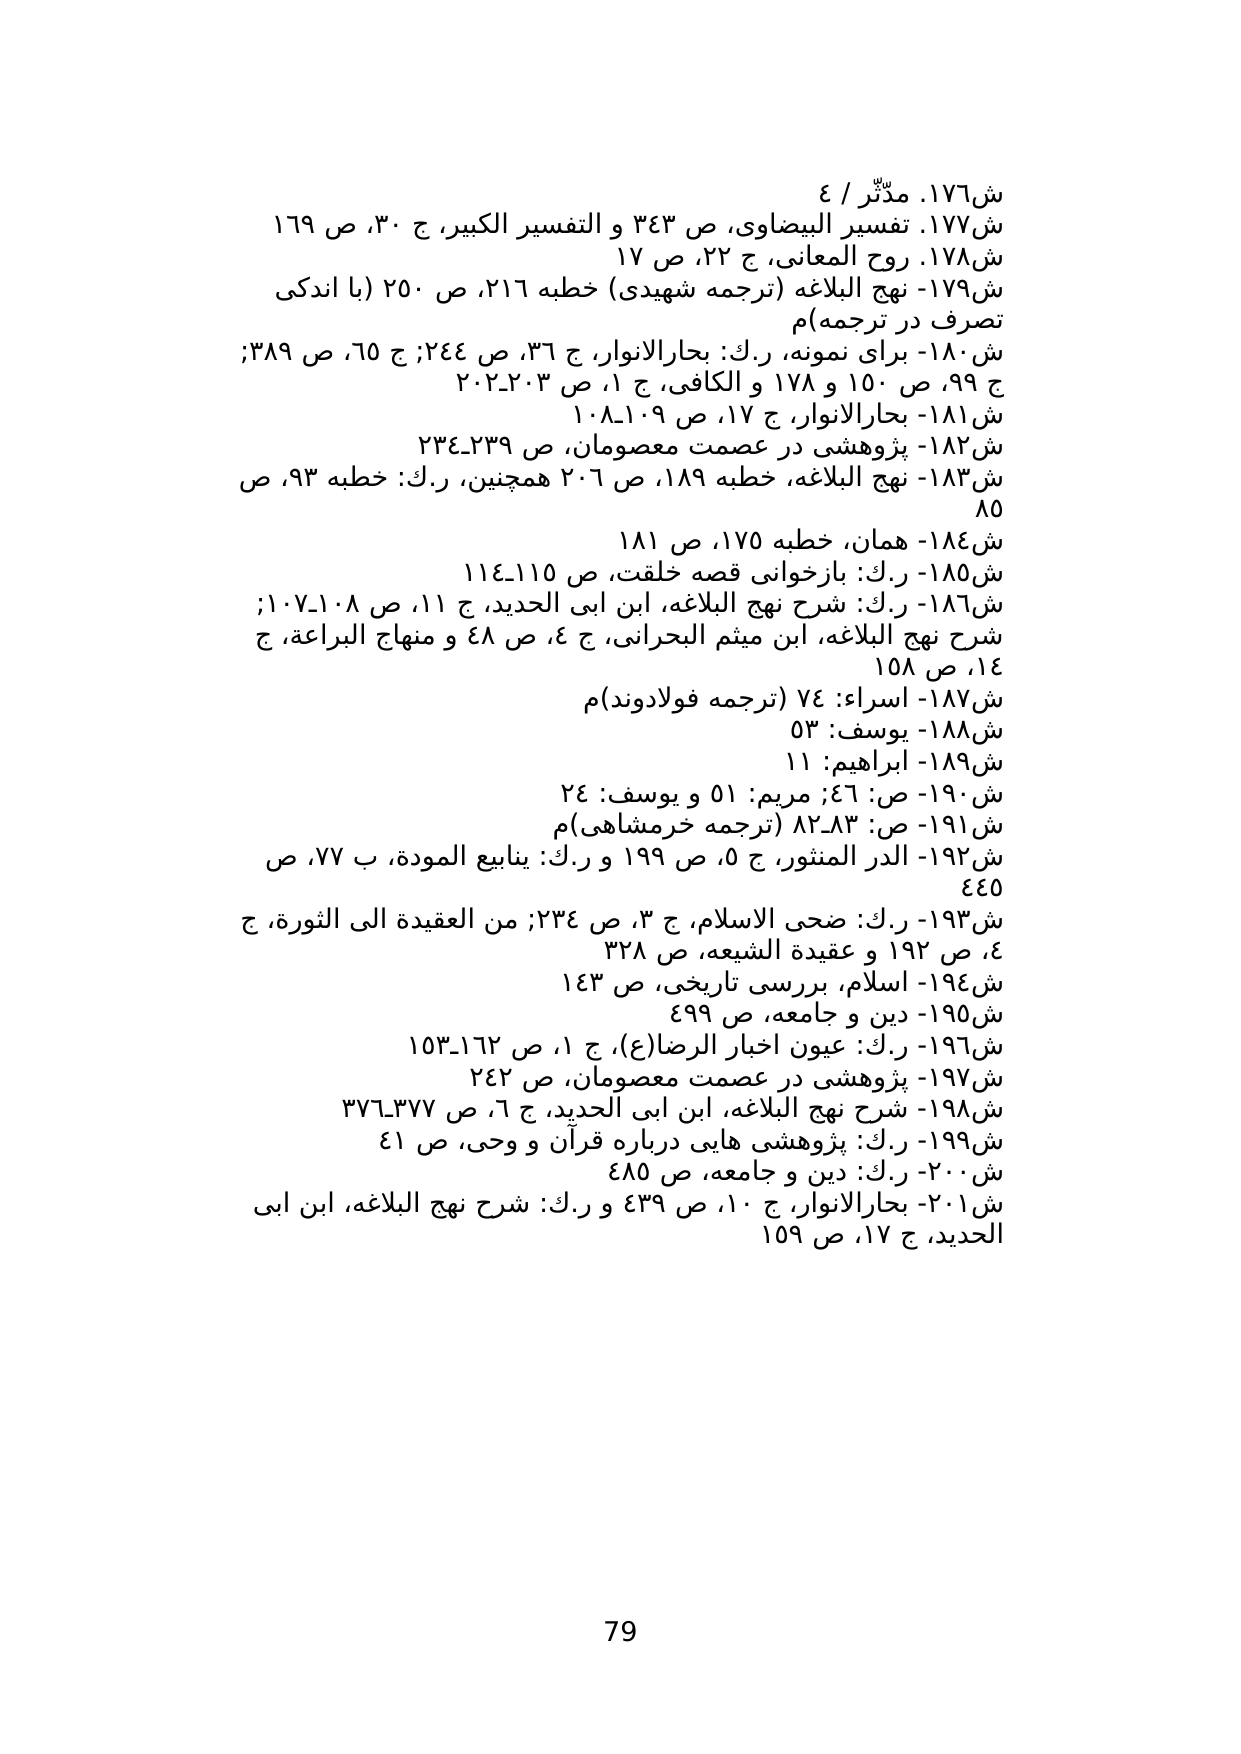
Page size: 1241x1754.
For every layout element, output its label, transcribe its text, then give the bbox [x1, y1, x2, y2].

text ش١٧٧. تفسير البيضاوى، ص ٣٤٣ و التفسير الكبير، ج ٣٠، ص ١٦٩ [236, 209, 1004, 240]
text ش١٩١- ص: ٨٣ـ٨٢ (ترجمه خرمشاهى)م [236, 808, 1004, 840]
text ش١٨١- بحارالانوار، ج ١٧، ص ١٠٩ـ١٠٨ [236, 398, 1004, 430]
text ش١٧٦. مدّثّر / ٤ [236, 177, 1004, 209]
text ش١٨٦- ر.ك: شرح نهج البلاغه، ابن ابى الحديد، ج ١١، ص ١٠٨ـ١٠٧; شرح نهج البلاغه، ابن ميثم البحرانى، ج ٤، ص ٤٨ و منهاج البراعة، ج ١٤، ص ١٥٨ [236, 587, 1004, 682]
text ش١٩٣- ر.ك: ضحى الاسلام، ج ٣، ص ٢٣٤; من العقيدة الى الثورة، ج ٤، ص ١٩٢ و عقيدة الشيعه، ص ٣٢٨ [236, 903, 1004, 966]
text ش١٨٥- ر.ك: بازخوانى قصه خلقت، ص ١١٥ـ١١٤ [236, 556, 1004, 587]
text ش١٨٠- براى نمونه، ر.ك: بحارالانوار، ج ٣٦، ص ٢٤٤; ج ٦٥، ص ٣٨٩; ج ٩٩، ص ١٥٠ و ١٧٨ و الكافى، ج ١، ص ٢٠٣ـ٢٠٢ [236, 335, 1004, 398]
text ش١٩٤- اسلام، بررسى تاريخى، ص ١٤٣ [236, 966, 1004, 998]
text ش١٩٥- دين و جامعه، ص ٤٩٩ [236, 998, 1004, 1029]
text ش٢٠٠- ر.ك: دين و جامعه، ص ٤٨٥ [236, 1156, 1004, 1187]
text ش١٨٩- ابراهيم: ١١ [236, 745, 1004, 777]
text ش١٨٤- همان، خطبه ١٧٥، ص ١٨١ [236, 524, 1004, 556]
text ش١٩٩- ر.ك: پژوهشى هايى درباره قرآن و وحى، ص ٤١ [236, 1124, 1004, 1156]
text ش١٨٢- پژوهشى در عصمت معصومان، ص ٢٣٩ـ٢٣٤ [236, 430, 1004, 461]
text ش١٨٣- نهج البلاغه، خطبه ١٨٩، ص ٢٠٦ همچنين، ر.ك: خطبه ٩٣، ص ٨٥ [236, 461, 1004, 524]
text ش١٧٩- نهج البلاغه (ترجمه شهيدى) خطبه ٢١٦، ص ٢٥٠ (با اندكى تصرف در ترجمه)م [236, 272, 1004, 335]
text ش١٩٨- شرح نهج البلاغه، ابن ابى الحديد، ج ٦، ص ٣٧٧ـ٣٧٦ [236, 1092, 1004, 1124]
text ش١٨٧- اسراء: ٧٤ (ترجمه فولادوند)م [236, 682, 1004, 714]
text ش١٩٠- ص: ٤٦; مريم: ٥١ و يوسف: ٢٤ [236, 777, 1004, 808]
text ش١٩٢- الدر المنثور، ج ٥، ص ١٩٩ و ر.ك: ينابيع المودة، ب ٧٧، ص ٤٤٥ [236, 840, 1004, 903]
text ش١٩٧- پژوهشى در عصمت معصومان، ص ٢٤٢ [236, 1061, 1004, 1092]
text ش١٧٨. روح المعانى، ج ٢٢، ص ١٧ [236, 240, 1004, 272]
text ش٢٠١- بحارالانوار، ج ١٠، ص ٤٣٩ و ر.ك: شرح نهج البلاغه، ابن ابى الحديد، ج ١٧، ص ١٥٩ [236, 1187, 1004, 1250]
text ش١٨٨- يوسف: ٥٣ [236, 714, 1004, 745]
text ش١٩٦- ر.ك: عيون اخبار الرضا(ع)، ج ١، ص ١٦٢ـ١٥٣ [236, 1029, 1004, 1061]
